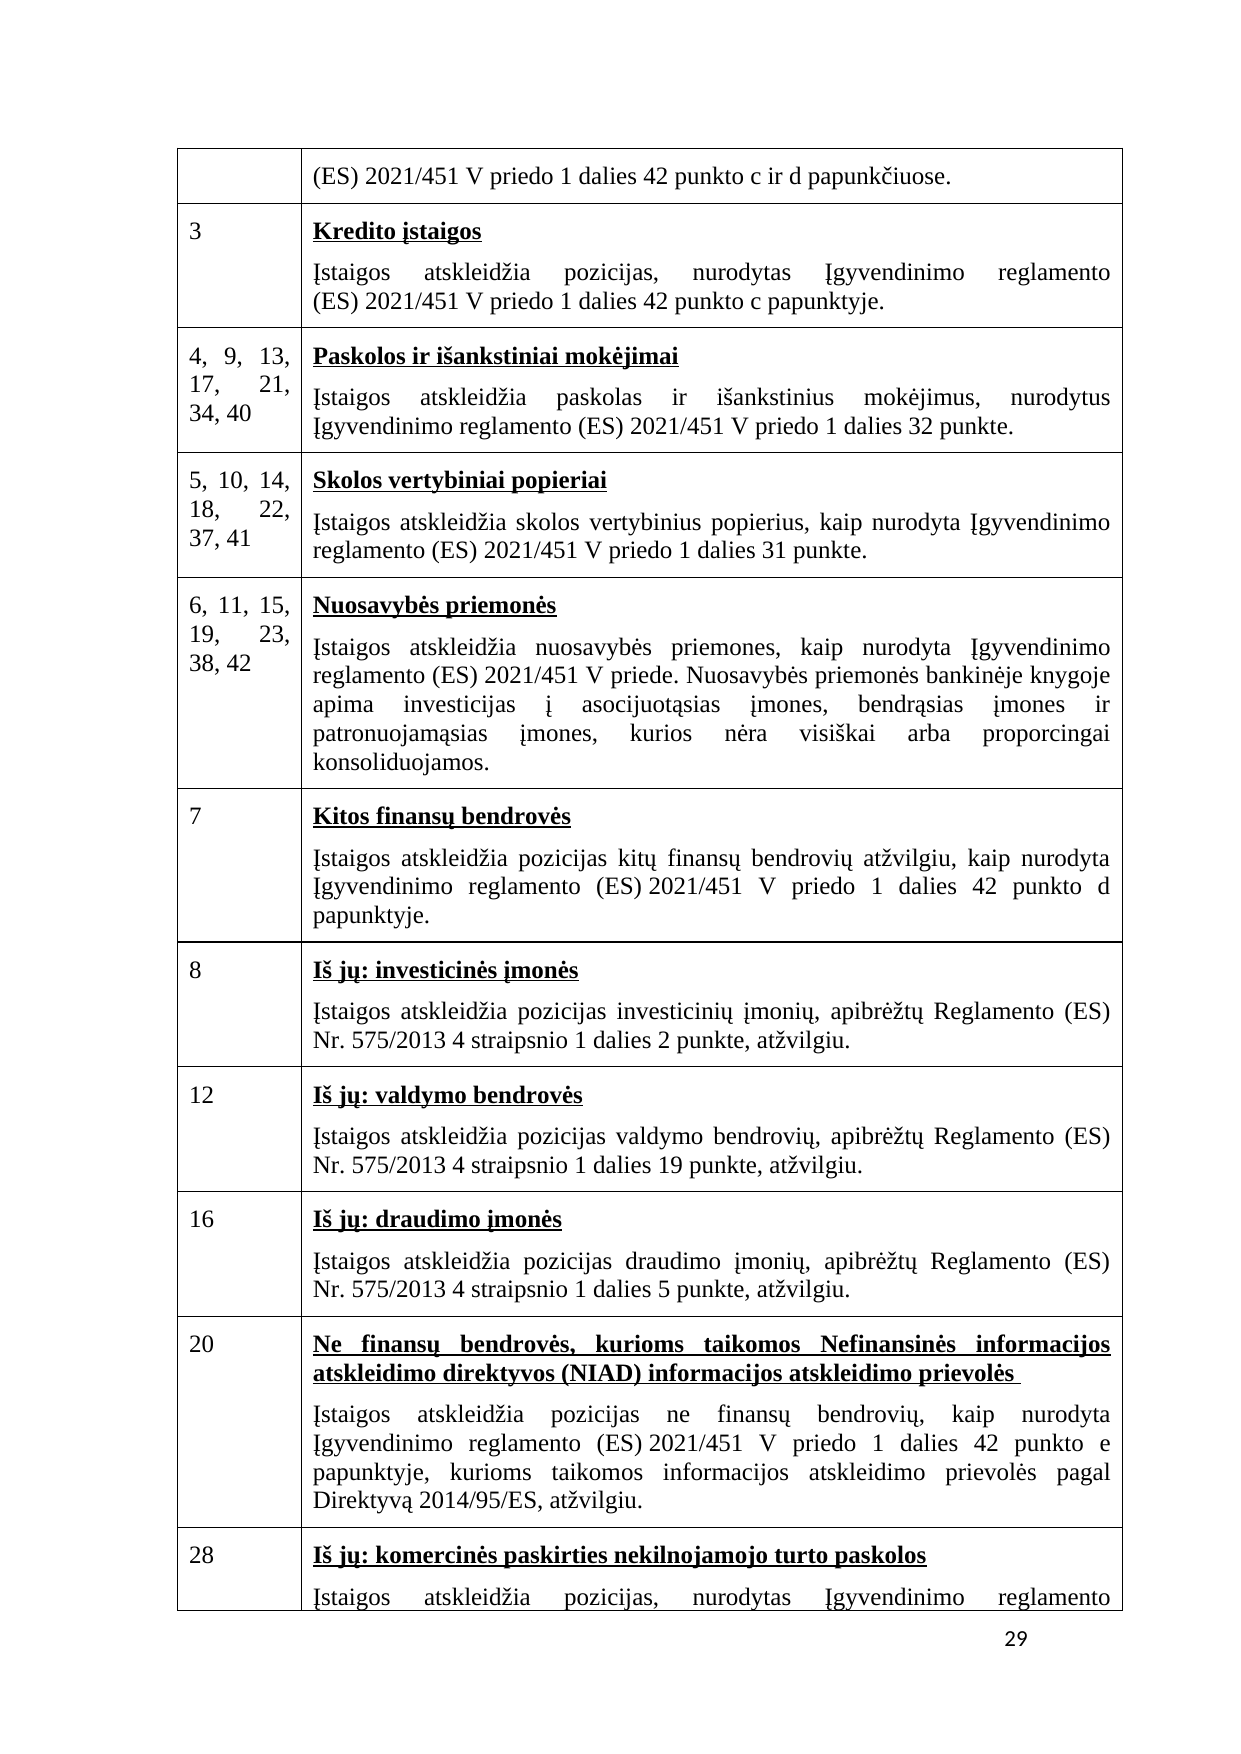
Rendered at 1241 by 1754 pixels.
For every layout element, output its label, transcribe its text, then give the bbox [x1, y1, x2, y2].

table_cell Nuosavybės priemonės Įstaigos atskleidžia nuosavybės priemones, kaip nurodyta Įgyvendinimo reglamento (ES) 2021/451 V priede. Nuosavybės priemonės bankinėje knygoje apima investicijas į asocijuotąsias įmones, bendrąsias įmones ir patronuojamąsias įmones, kurios nėra visiškai arba proporcingai konsoliduojamos. [302, 578, 1122, 788]
table_cell Kredito įstaigos Įstaigos atskleidžia pozicijas, nurodytas Įgyvendinimo reglamento (ES) 2021/451 V priedo 1 dalies 42 punkto c papunktyje. [302, 204, 1122, 327]
table_cell Iš jų: valdymo bendrovės Įstaigos atskleidžia pozicijas valdymo bendrovių, apibrėžtų Reglamento (ES) Nr. 575/2013 4 straipsnio 1 dalies 19 punkte, atžvilgiu. [302, 1067, 1122, 1191]
table_cell Skolos vertybiniai popieriai Įstaigos atskleidžia skolos vertybinius popierius, kaip nurodyta Įgyvendinimo reglamento (ES) 2021/451 V priedo 1 dalies 31 punkte. [302, 453, 1122, 577]
table_cell 16 [178, 1192, 301, 1316]
table_cell 4, 9, 13, 17, 21, 34, 40 [178, 328, 301, 452]
table_cell 5, 10, 14, 18, 22, 37, 41 [178, 453, 301, 577]
table_cell 20 [178, 1317, 301, 1527]
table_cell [302, 1528, 1122, 1610]
table_cell 12 [178, 1067, 301, 1191]
table_cell Paskolos ir išankstiniai mokėjimai Įstaigos atskleidžia paskolas ir išankstinius mokėjimus, nurodytus Įgyvendinimo reglamento (ES) 2021/451 V priedo 1 dalies 32 punkte. [302, 328, 1122, 452]
table_cell Iš jų: investicinės įmonės Įstaigos atskleidžia pozicijas investicinių įmonių, apibrėžtų Reglamento (ES) Nr. 575/2013 4 straipsnio 1 dalies 2 punkte, atžvilgiu. [302, 943, 1122, 1066]
table_cell 2 [178, 149, 301, 202]
table_cell 28 [178, 1528, 301, 1610]
table_cell Ne finansų bendrovės, kurioms taikomos Nefinansinės informacijos atskleidimo direktyvos (NIAD) informacijos atskleidimo prievolės Įstaigos atskleidžia pozicijas ne finansų bendrovių, kaip nurodyta Įgyvendinimo reglamento (ES) 2021/451 V priedo 1 dalies 42 punkto e papunktyje, kurioms taikomos informacijos atskleidimo prievolės pagal Direktyvą 2014/95/ES, atžvilgiu. [302, 1317, 1122, 1527]
table_cell 7 [178, 789, 301, 941]
table_cell 3 [178, 204, 301, 327]
table_cell Kitos finansų bendrovės Įstaigos atskleidžia pozicijas kitų finansų bendrovių atžvilgiu, kaip nurodyta Įgyvendinimo reglamento (ES) 2021/451 V priedo 1 dalies 42 punkto d papunktyje. [302, 789, 1122, 941]
table_cell Iš jų: draudimo įmonės Įstaigos atskleidžia pozicijas draudimo įmonių, apibrėžtų Reglamento (ES) Nr. 575/2013 4 straipsnio 1 dalies 5 punkte, atžvilgiu. [302, 1192, 1122, 1316]
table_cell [302, 149, 1122, 202]
table_cell 6, 11, 15, 19, 23, 38, 42 [178, 578, 301, 788]
table_cell 8 [178, 943, 301, 1066]
